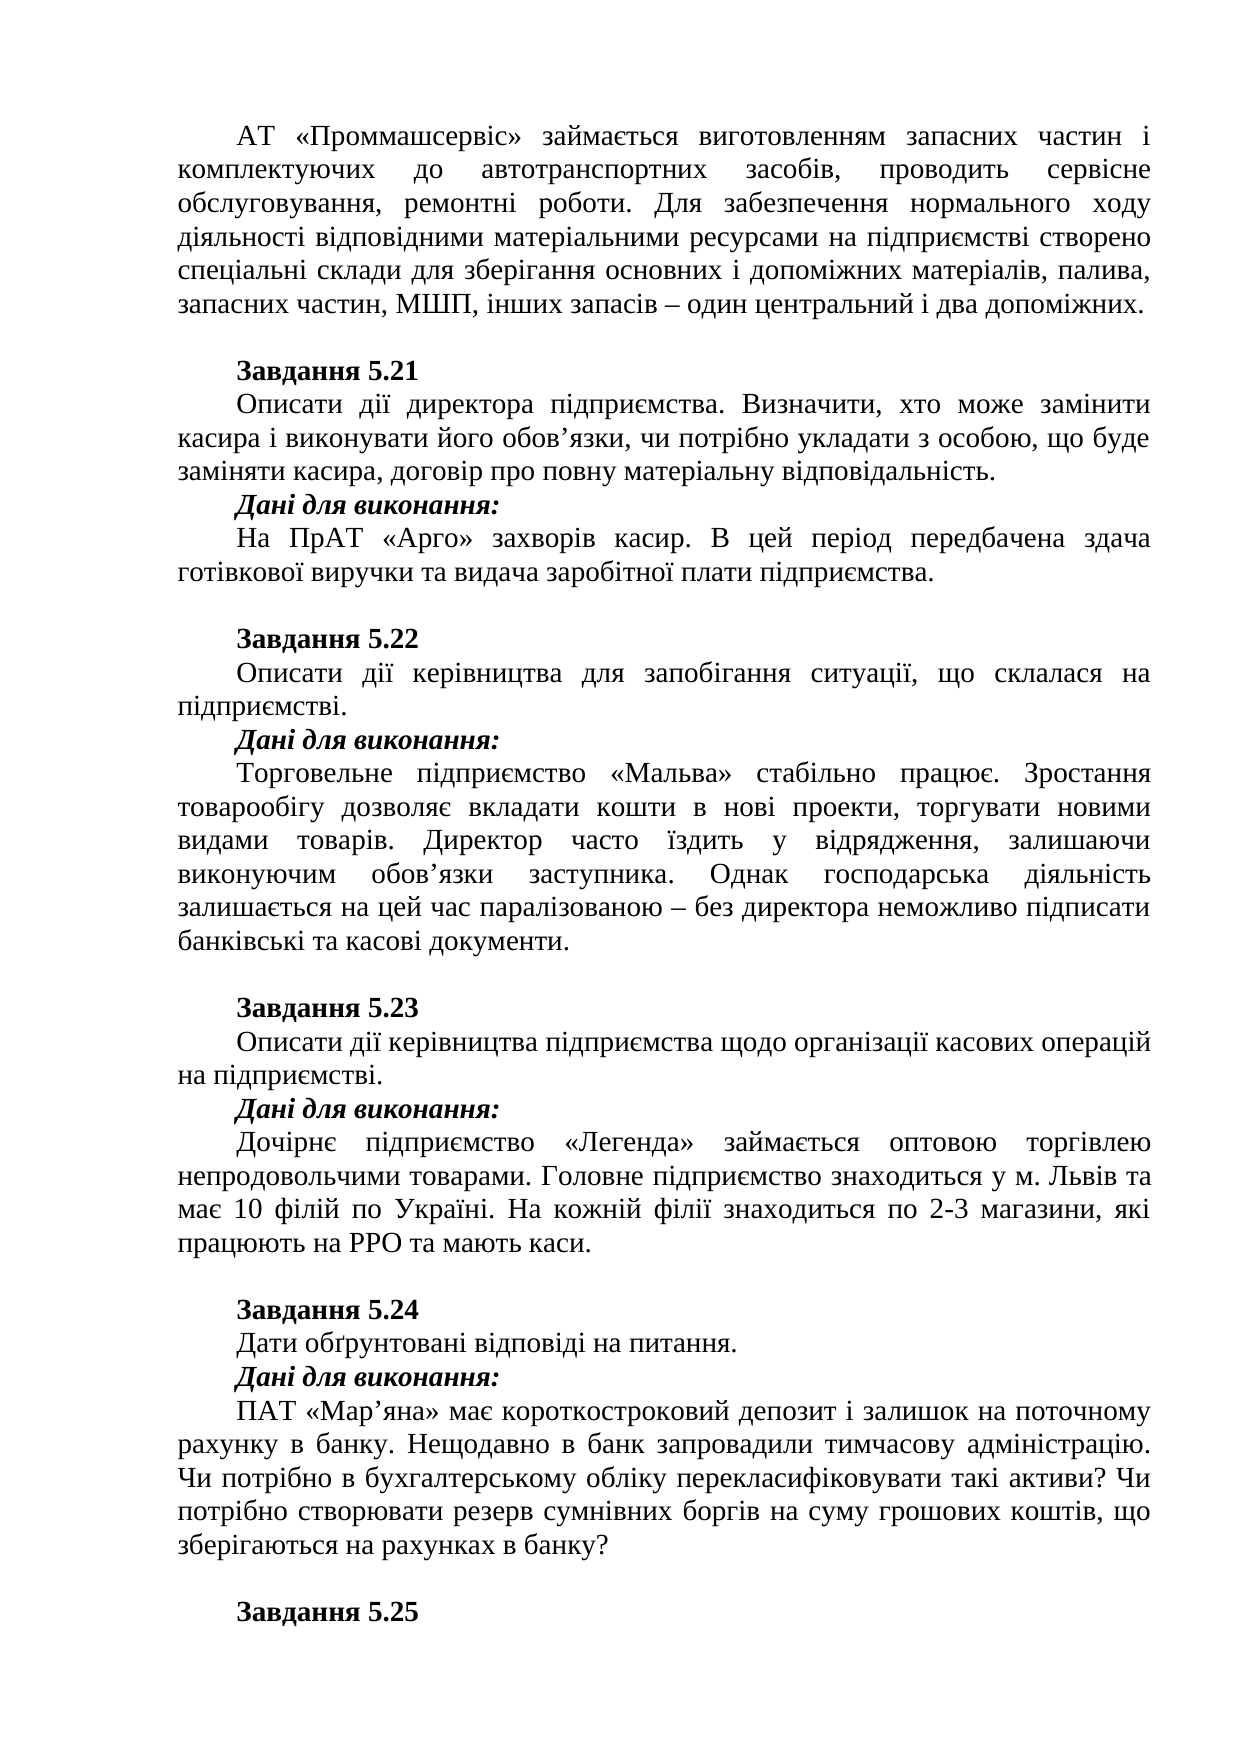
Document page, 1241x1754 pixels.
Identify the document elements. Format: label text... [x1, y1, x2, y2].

text Завдання 5.23 [177, 990, 1152, 1024]
text АТ «Проммашсервіс» займається виготовленням запасних частин і комплектуючих до автотранспортних засобів, проводить сервісне обслуговування, ремонтні роботи. Для забезпечення нормального ходу діяльності відповідними матеріальними ресурсами на підприємстві створено спеціальні склади для зберігання основних і допоміжних матеріалів, палива, запасних частин, МШП, інших запасів – один центральний і два допоміжних. [177, 118, 1152, 319]
text Завдання 5.21 [177, 353, 1152, 386]
text Дані для виконання: [177, 1091, 1152, 1124]
text Дати обґрунтовані відповіді на питання. [177, 1326, 1152, 1359]
text Торговельне підприємство «Мальва» стабільно працює. Зростання товарообігу дозволяє вкладати кошти в нові проекти, торгувати новими видами товарів. Директор часто їздить у відрядження, залишаючи виконуючим обов’язки заступника. Однак господарська діяльність залишається на цей час паралізованою – без директора неможливо підписати банківські та касові документи. [177, 755, 1152, 957]
text Описати дії керівництва підприємства щодо організації касових операцій на підприємстві. [177, 1024, 1152, 1091]
text Завдання 5.22 [177, 621, 1152, 655]
text На ПрАТ «Арго» захворів касир. В цей період передбачена здача готівкової виручки та видача заробітної плати підприємства. [177, 521, 1152, 588]
text Дані для виконання: [177, 1359, 1152, 1393]
text Дані для виконання: [177, 487, 1152, 521]
text ПАТ «Мар’яна» має короткостроковий депозит і залишок на поточному рахунку в банку. Нещодавно в банк запровадили тимчасову адміністрацію. Чи потрібно в бухгалтерському обліку перекласифіковувати такі активи? Чи потрібно створювати резерв сумнівних боргів на суму грошових коштів, що зберігаються на рахунках в банку? [177, 1393, 1152, 1560]
text Описати дії директора підприємства. Визначити, хто може замінити касира і виконувати його обов’язки, чи потрібно укладати з особою, що буде заміняти касира, договір про повну матеріальну відповідальність. [177, 386, 1152, 487]
text Дані для виконання: [177, 722, 1152, 755]
text Завдання 5.25 [177, 1594, 1152, 1627]
text Дочірнє підприємство «Легенда» займається оптовою торгівлею непродовольчими товарами. Головне підприємство знаходиться у м. Львів та має 10 філій по Україні. На кожній філії знаходиться по 2-3 магазини, які працюють на РРО та мають каси. [177, 1124, 1152, 1258]
text Описати дії керівництва для запобігання ситуації, що склалася на підприємстві. [177, 655, 1152, 722]
text Завдання 5.24 [177, 1292, 1152, 1326]
